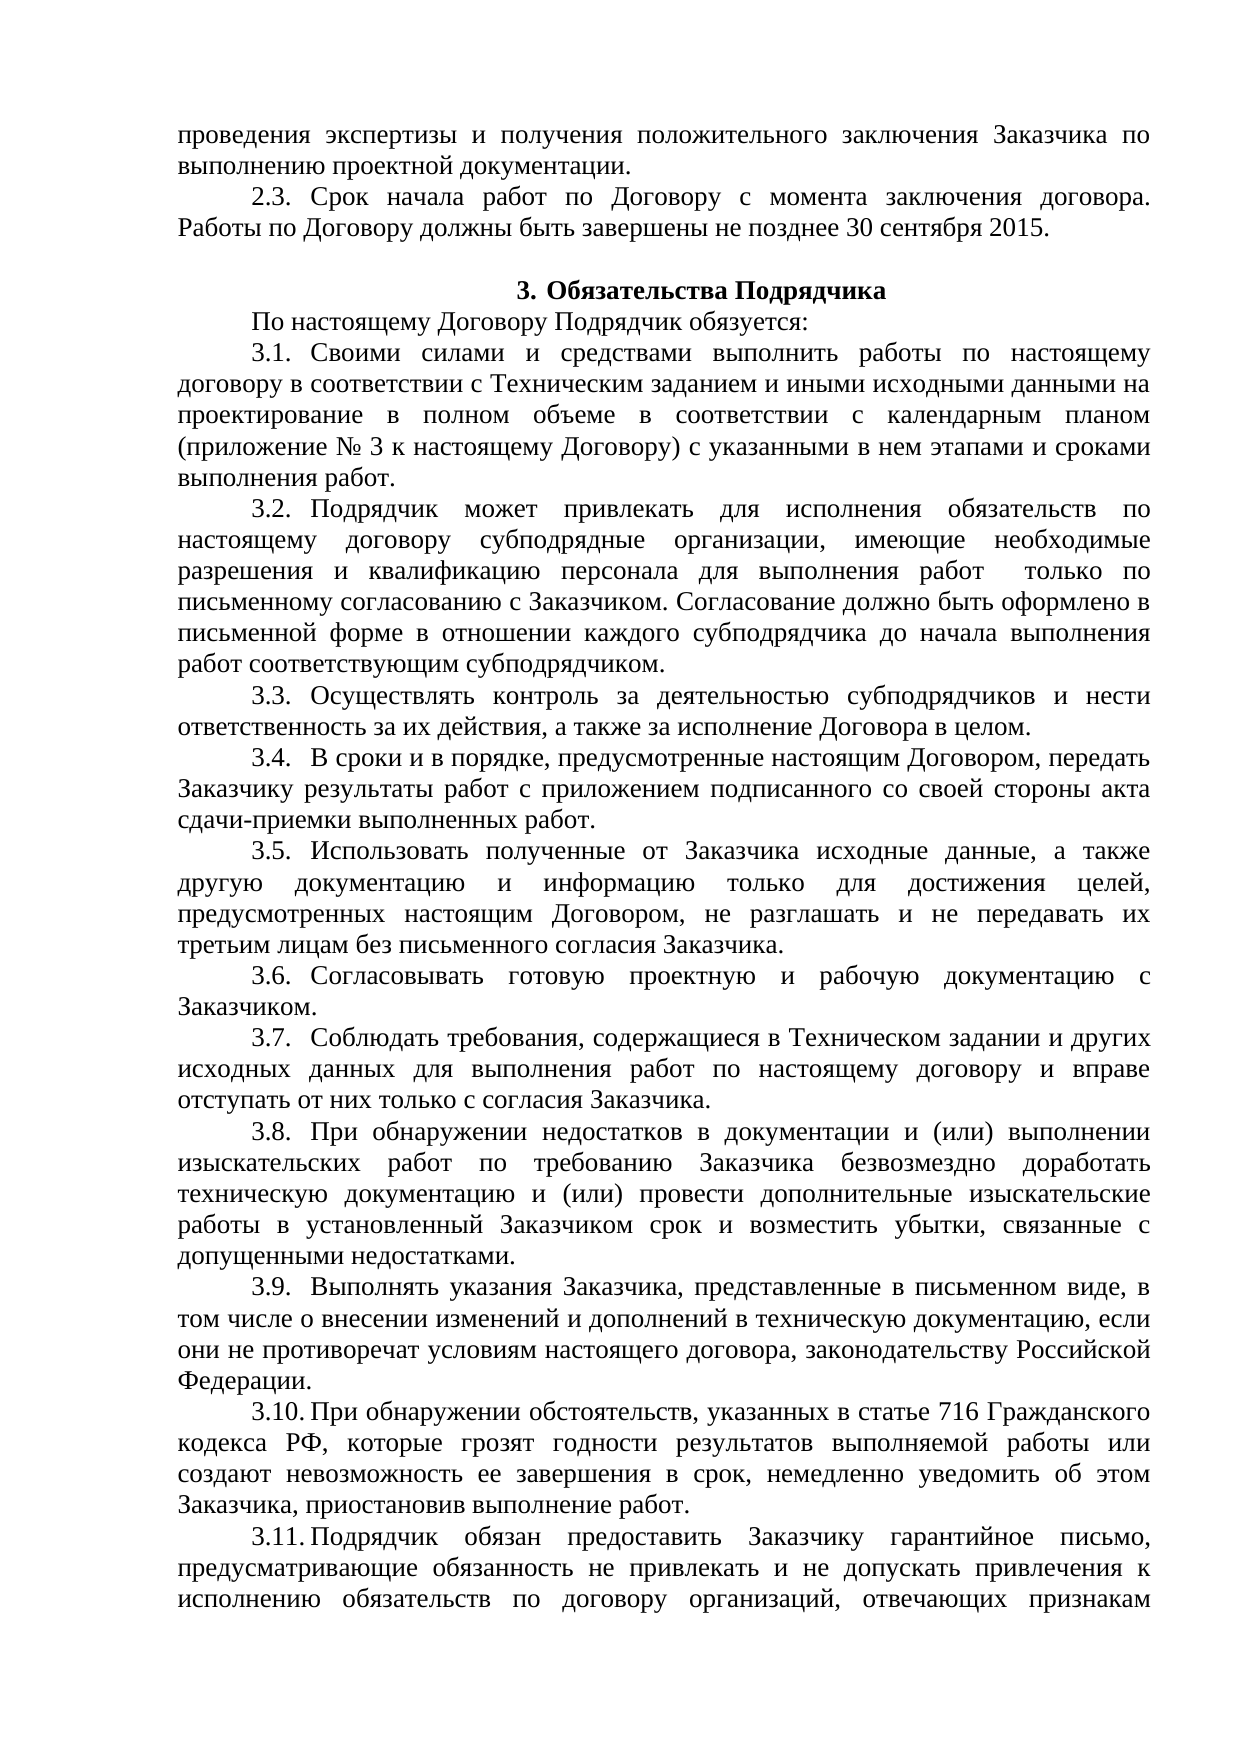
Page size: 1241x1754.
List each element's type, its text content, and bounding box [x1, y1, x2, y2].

list Своими силами и средствами выполнить работы по настоящему договору в соответствии с Техническим заданием и иными исходными данными на проектирование в полном объеме в соответствии с календарным планом (приложение № 3 к настоящему Договору) с указанными в нем этапами и сроками выполнения работ. [177, 336, 1152, 492]
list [177, 1520, 1152, 1613]
list При обнаружении недостатков в документации и (или) выполнении изыскательских работ по требованию Заказчика безвозмездно доработать техническую документацию и (или) провести дополнительные изыскательские работы в установленный Заказчиком срок и возместить убытки, связанные с допущенными недостатками. [177, 1115, 1152, 1271]
list Подрядчик может привлекать для исполнения обязательств по настоящему договору субподрядные организации, имеющие необходимые разрешения и квалификацию персонала для выполнения работ только по письменному согласованию с Заказчиком. Согласование должно быть оформлено в письменной форме в отношении каждого субподрядчика до начала выполнения работ соответствующим субподрядчиком. [177, 492, 1152, 679]
list Срок начала работ по Договору с момента заключения договора. Работы по Договору должны быть завершены не позднее 30 сентября 2015. [177, 180, 1152, 243]
list Выполнять указания Заказчика, представленные в письменном виде, в том числе о внесении изменений и дополнений в техническую документацию, если они не противоречат условиям настоящего договора, законодательству Российской Федерации. [177, 1271, 1152, 1395]
list Осуществлять контроль за деятельностью субподрядчиков и нести ответственность за их действия, а также за исполнение Договора в целом. [177, 679, 1152, 741]
list В сроки и в порядке, предусмотренные настоящим Договором, передать Заказчику результаты работ с приложением подписанного со своей стороны акта сдачи-приемки выполненных работ. [177, 741, 1152, 834]
list Обязательства Подрядчика [177, 274, 1152, 305]
text По настоящему Договору Подрядчик обязуется: [177, 305, 1152, 336]
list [177, 118, 1152, 180]
list При обнаружении обстоятельств, указанных в статье 716 Гражданского кодекса РФ, которые грозят годности результатов выполняемой работы или создают невозможность ее завершения в срок, немедленно уведомить об этом Заказчика, приостановив выполнение работ. [177, 1395, 1152, 1520]
list Согласовывать готовую проектную и рабочую документацию с Заказчиком. [177, 959, 1152, 1021]
list Соблюдать требования, содержащиеся в Техническом задании и других исходных данных для выполнения работ по настоящему договору и вправе отступать от них только с согласия Заказчика. [177, 1021, 1152, 1115]
list Использовать полученные от Заказчика исходные данные, а также другую документацию и информацию только для достижения целей, предусмотренных настоящим Договором, не разглашать и не передавать их третьим лицам без письменного согласия Заказчика. [177, 834, 1152, 959]
